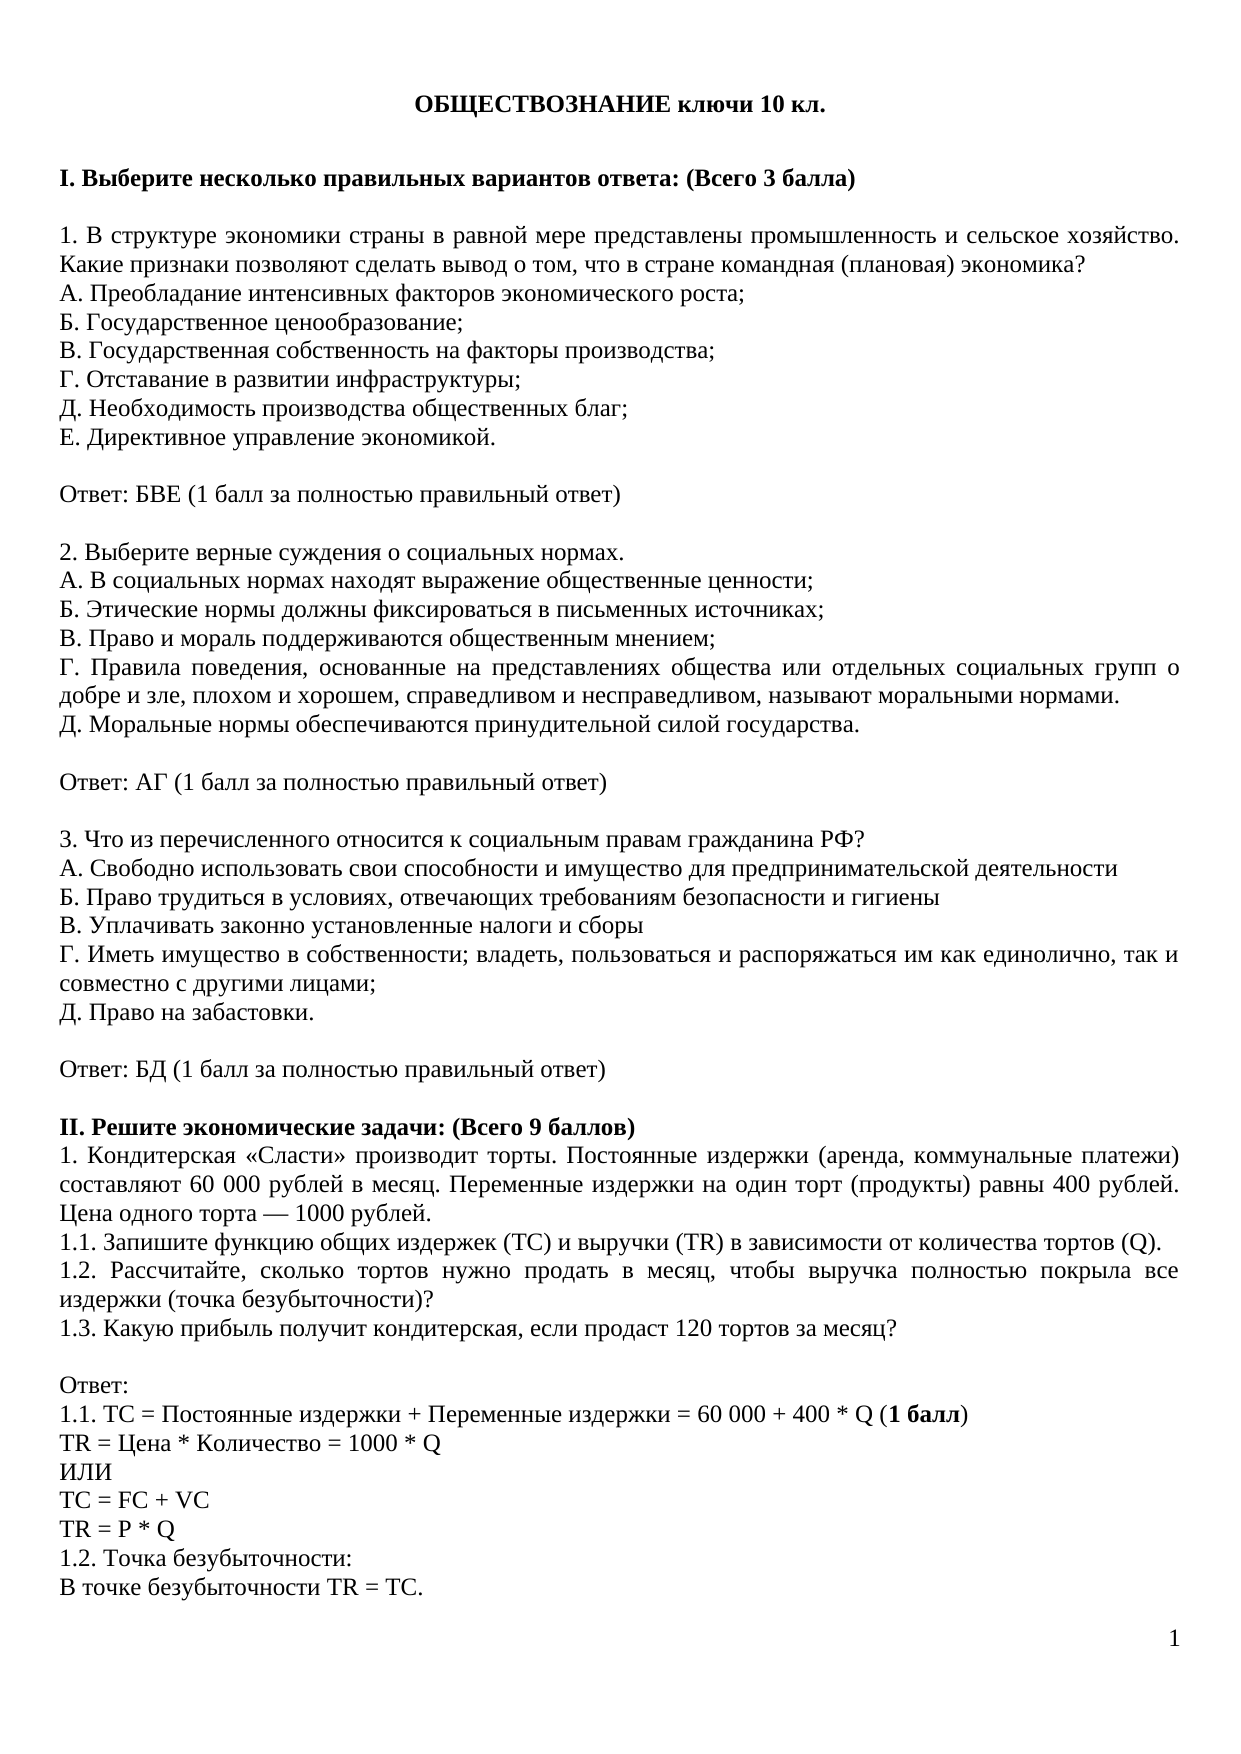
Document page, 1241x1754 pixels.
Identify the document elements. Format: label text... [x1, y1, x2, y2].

text Д. Моральные нормы обеспечиваются принудительной силой государства. [59, 709, 1181, 738]
text Ответ: [59, 1370, 1181, 1399]
text Е. Директивное управление экономикой. [59, 422, 1181, 450]
text Б. Право трудиться в условиях, отвечающих требованиям безопасности и гигиены [59, 882, 1181, 910]
text 1.1. TC = Постоянные издержки + Переменные издержки = 60 000 + 400 * Q (1 балл) [59, 1399, 1181, 1428]
text 1.2. Точка безубыточности: [59, 1543, 1181, 1572]
text 1.2. Рассчитайте, сколько тортов нужно продать в месяц, чтобы выручка полностью покрыла все издержки (точка безубыточности)? [59, 1255, 1181, 1313]
text В. Право и мораль поддерживаются общественным мнением; [59, 623, 1181, 652]
text Г. Правила поведения, основанные на представлениях общества или отдельных социальных групп о добре и зле, плохом и хорошем, справедливом и несправедливом, называют моральными нормами. [59, 652, 1181, 709]
text Ответ: БВЕ (1 балл за полностью правильный ответ) [59, 479, 1181, 508]
text В. Уплачивать законно установленные налоги и сборы [59, 910, 1181, 939]
text Г. Отставание в развитии инфраструктуры; [59, 364, 1181, 393]
text Ответ: АГ (1 балл за полностью правильный ответ) [59, 767, 1181, 795]
text Ответ: БД (1 балл за полностью правильный ответ) [59, 1054, 1181, 1083]
text 1. Кондитерская «Сласти» производит торты. Постоянные издержки (аренда, коммунальные платежи) составляют 60 000 рублей в месяц. Переменные издержки на один торт (продукты) равны 400 рублей. Цена одного торта — 1000 рублей. [59, 1140, 1181, 1227]
text А. Преобладание интенсивных факторов экономического роста; [59, 278, 1181, 307]
text ИЛИ [59, 1457, 1181, 1485]
text TR = P * Q [59, 1514, 1181, 1543]
text Б. Этические нормы должны фиксироваться в письменных источниках; [59, 594, 1181, 623]
text II. Решите экономические задачи: (Всего 9 баллов) [59, 1112, 1181, 1140]
text TC = FC + VC [59, 1485, 1181, 1514]
text 1. В структуре экономики страны в равной мере представлены промышленность и сельское хозяйство. Какие признаки позволяют сделать вывод о том, что в стране командная (плановая) экономика? [59, 220, 1181, 278]
text А. В социальных нормах находят выражение общественные ценности; [59, 565, 1181, 594]
text 2. Выберите верные суждения о социальных нормах. [59, 537, 1181, 565]
text 1.1. Запишите функцию общих издержек (TC) и выручки (TR) в зависимости от количества тортов (Q). [59, 1227, 1181, 1255]
text Д. Необходимость производства общественных благ; [59, 393, 1181, 422]
text В точке безубыточности TR = TC. [59, 1572, 1181, 1600]
text 3. Что из перечисленного относится к социальным правам гражданина РФ? [59, 824, 1181, 853]
text Б. Государственное ценообразование; [59, 307, 1181, 335]
text Д. Право на забастовки. [59, 997, 1181, 1025]
text 1.3. Какую прибыль получит кондитерская, если продаст 120 тортов за месяц? [59, 1313, 1181, 1342]
text А. Свободно использовать свои способности и имущество для предпринимательской деятельности [59, 853, 1181, 882]
text TR = Цена * Количество = 1000 * Q [59, 1428, 1181, 1457]
text I. Выберите несколько правильных вариантов ответа: (Всего 3 балла) [59, 163, 1181, 192]
text В. Государственная собственность на факторы производства; [59, 335, 1181, 364]
text ОБЩЕСТВОЗНАНИЕ ключи 10 кл. [59, 89, 1181, 117]
text Г. Иметь имущество в собственности; владеть, пользоваться и распоряжаться им как единолично, так и совместно с другими лицами; [59, 939, 1181, 997]
